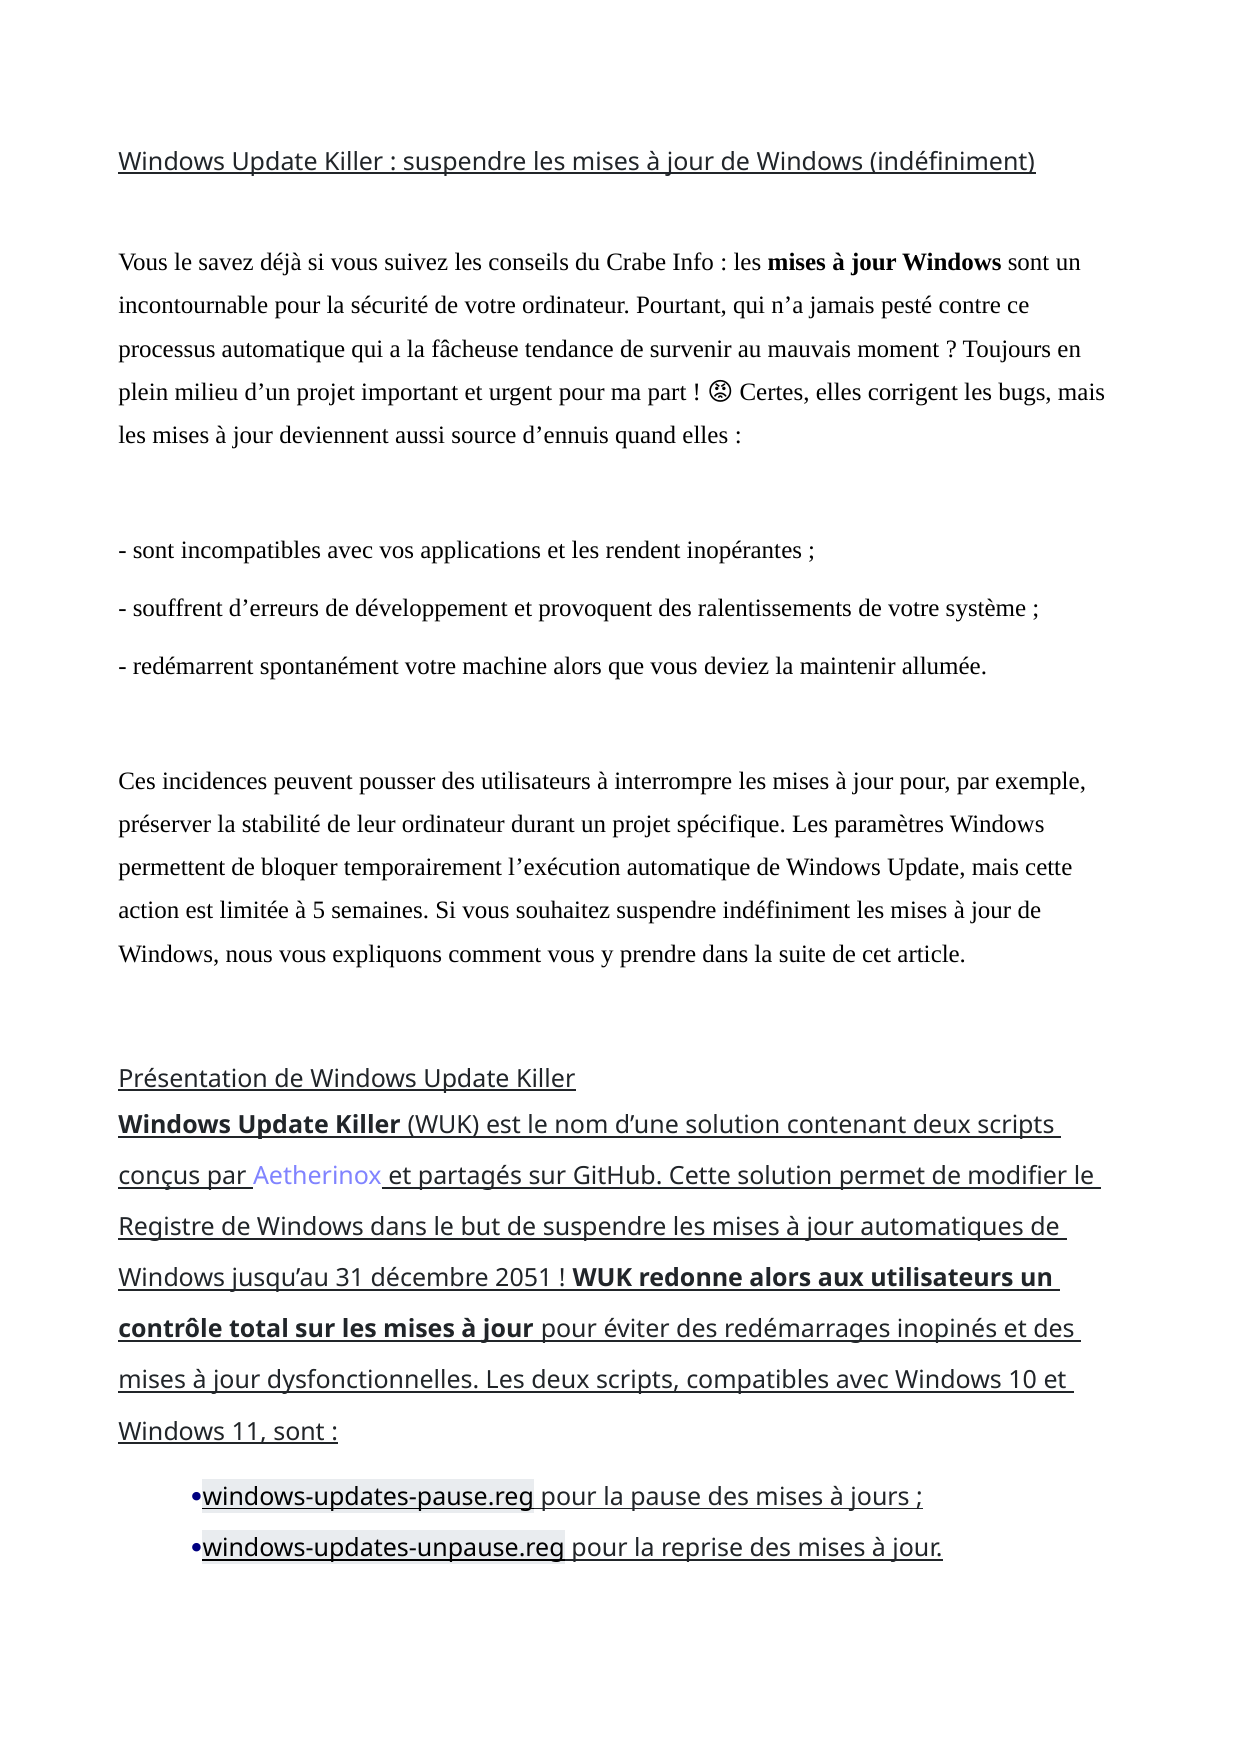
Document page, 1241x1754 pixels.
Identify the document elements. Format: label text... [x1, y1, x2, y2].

list windows-updates-unpause.reg pour la reprise des mises à jour. [565, 1530, 1122, 1564]
text - sont incompatibles avec vos applications et les rendent inopérantes ; [118, 535, 1122, 564]
list windows-updates-pause.reg pour la pause des mises à jours ; [534, 1479, 1122, 1513]
text - redémarrent spontanément votre machine alors que vous deviez la maintenir allumée. [118, 651, 1122, 679]
text Vous le savez déjà si vous suivez les conseils du Crabe Info : les mises à jour Windows sont un incontournable pour la sécurité de votre ordinateur. Pourtant, qui n’a jamais pesté contre ce processus automatique qui a la fâcheuse tendance de survenir au mauvais moment ? Toujours en plein milieu d’un projet important et urgent pour ma part ! 😡 Certes, elles corrigent les bugs, mais les mises à jour deviennent aussi source d’ennuis quand elles : [118, 247, 1122, 449]
subtitle Windows Update Killer : suspendre les mises à jour de Windows (indéfiniment) [118, 143, 1122, 177]
text - souffrent d’erreurs de développement et provoquent des ralentissements de votre système ; [118, 593, 1122, 622]
text Windows Update Killer (WUK) est le nom d’une solution contenant deux scripts conçus par Aetherinox et partagés sur GitHub. Cette solution permet de modifier le Registre de Windows dans le but de suspendre les mises à jour automatiques de Windows jusqu’au 31 décembre 2051 ! WUK redonne alors aux utilisateurs un contrôle total sur les mises à jour pour éviter des redémarrages inopinés et des mises à jour dysfonctionnelles. Les deux scripts, compatibles avec Windows 10 et Windows 11, sont : [118, 1107, 1122, 1447]
subtitle Présentation de Windows Update Killer [118, 1060, 1122, 1094]
text Ces incidences peuvent pousser des utilisateurs à interrompre les mises à jour pour, par exemple, préserver la stabilité de leur ordinateur durant un projet spécifique. Les paramètres Windows permettent de bloquer temporairement l’exécution automatique de Windows Update, mais cette action est limitée à 5 semaines. Si vous souhaitez suspendre indéfiniment les mises à jour de Windows, nous vous expliquons comment vous y prendre dans la suite de cet article. [118, 766, 1122, 967]
